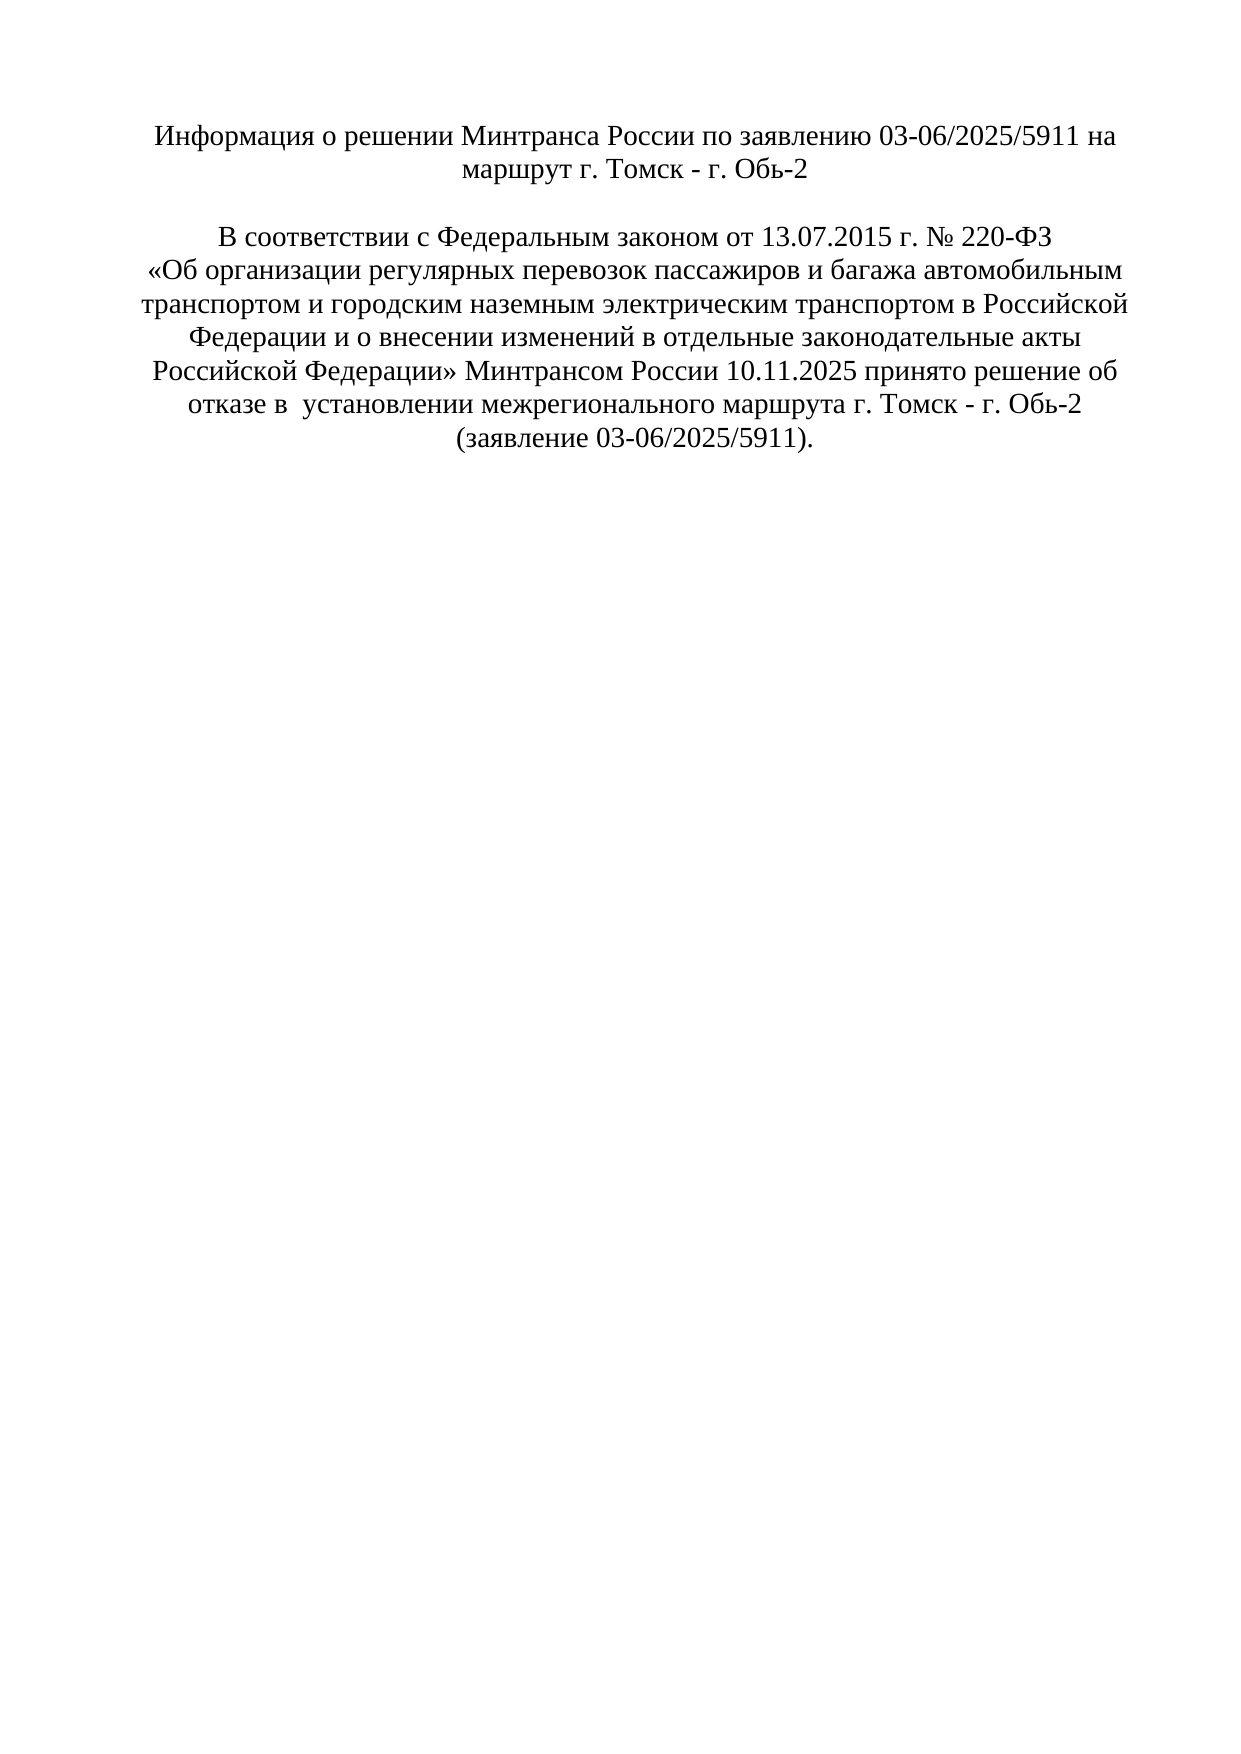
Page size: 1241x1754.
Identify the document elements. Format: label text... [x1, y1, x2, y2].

text Информация о решении Минтранса России по заявлению 03-06/2025/5911 на маршрут г. Томск - г. Обь-2 [118, 118, 1152, 185]
text В соответствии с Федеральным законом от 13.07.2015 г. № 220-ФЗ «Об организации регулярных перевозок пассажиров и багажа автомобильным транспортом и городским наземным электрическим транспортом в Российской Федерации и о внесении изменений в отдельные законодательные акты Российской Федерации» Минтрансом России 10.11.2025 принято решение об отказе в установлении межрегионального маршрута г. Томск - г. Обь-2 (заявление 03-06/2025/5911). [118, 219, 1152, 453]
